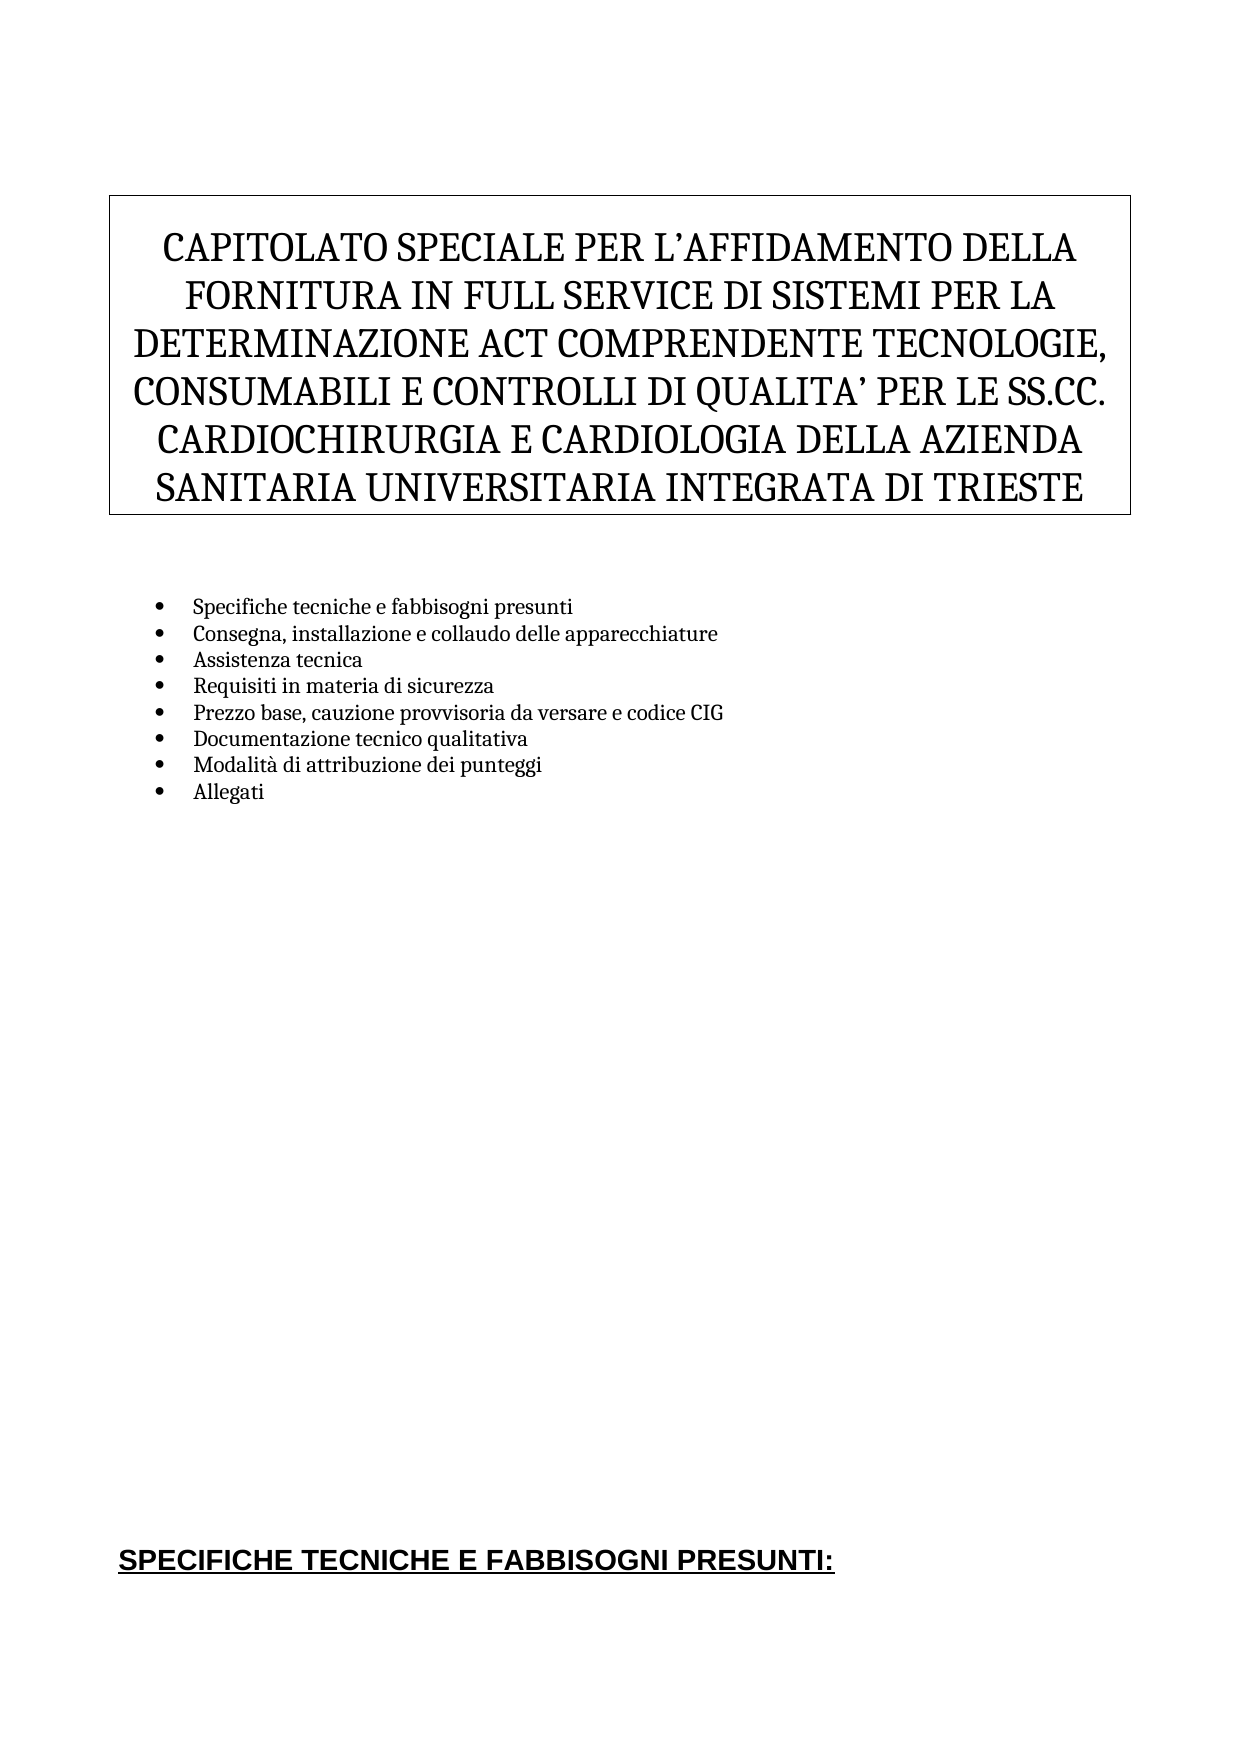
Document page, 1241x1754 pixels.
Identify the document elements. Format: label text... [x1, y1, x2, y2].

text CAPITOLATO SPECIALE PER L’AFFIDAMENTO DELLA FORNITURA IN FULL SERVICE DI SISTEMI PER LA DETERMINAZIONE ACT COMPRENDENTE TECNOLOGIE, CONSUMABILI E CONTROLLI DI QUALITA’ PER LE SS.CC. CARDIOCHIRURGIA E CARDIOLOGIA DELLA AZIENDA SANITARIA UNIVERSITARIA INTEGRATA DI TRIESTE [110, 221, 1130, 514]
list Allegati [156, 778, 1122, 805]
text SPECIFICHE TECNICHE E FABBISOGNI PRESUNTI: [118, 1543, 1122, 1576]
list Documentazione tecnico qualitativa [156, 726, 1122, 752]
list Specifiche tecniche e fabbisogni presunti [156, 594, 1122, 620]
list Prezzo base, cauzione provvisoria da versare e codice CIG [156, 699, 1122, 726]
list Modalità di attribuzione dei punteggi [156, 752, 1122, 778]
list Requisiti in materia di sicurezza [156, 673, 1122, 699]
list Consegna, installazione e collaudo delle apparecchiature [156, 620, 1122, 647]
list Assistenza tecnica [156, 647, 1122, 673]
